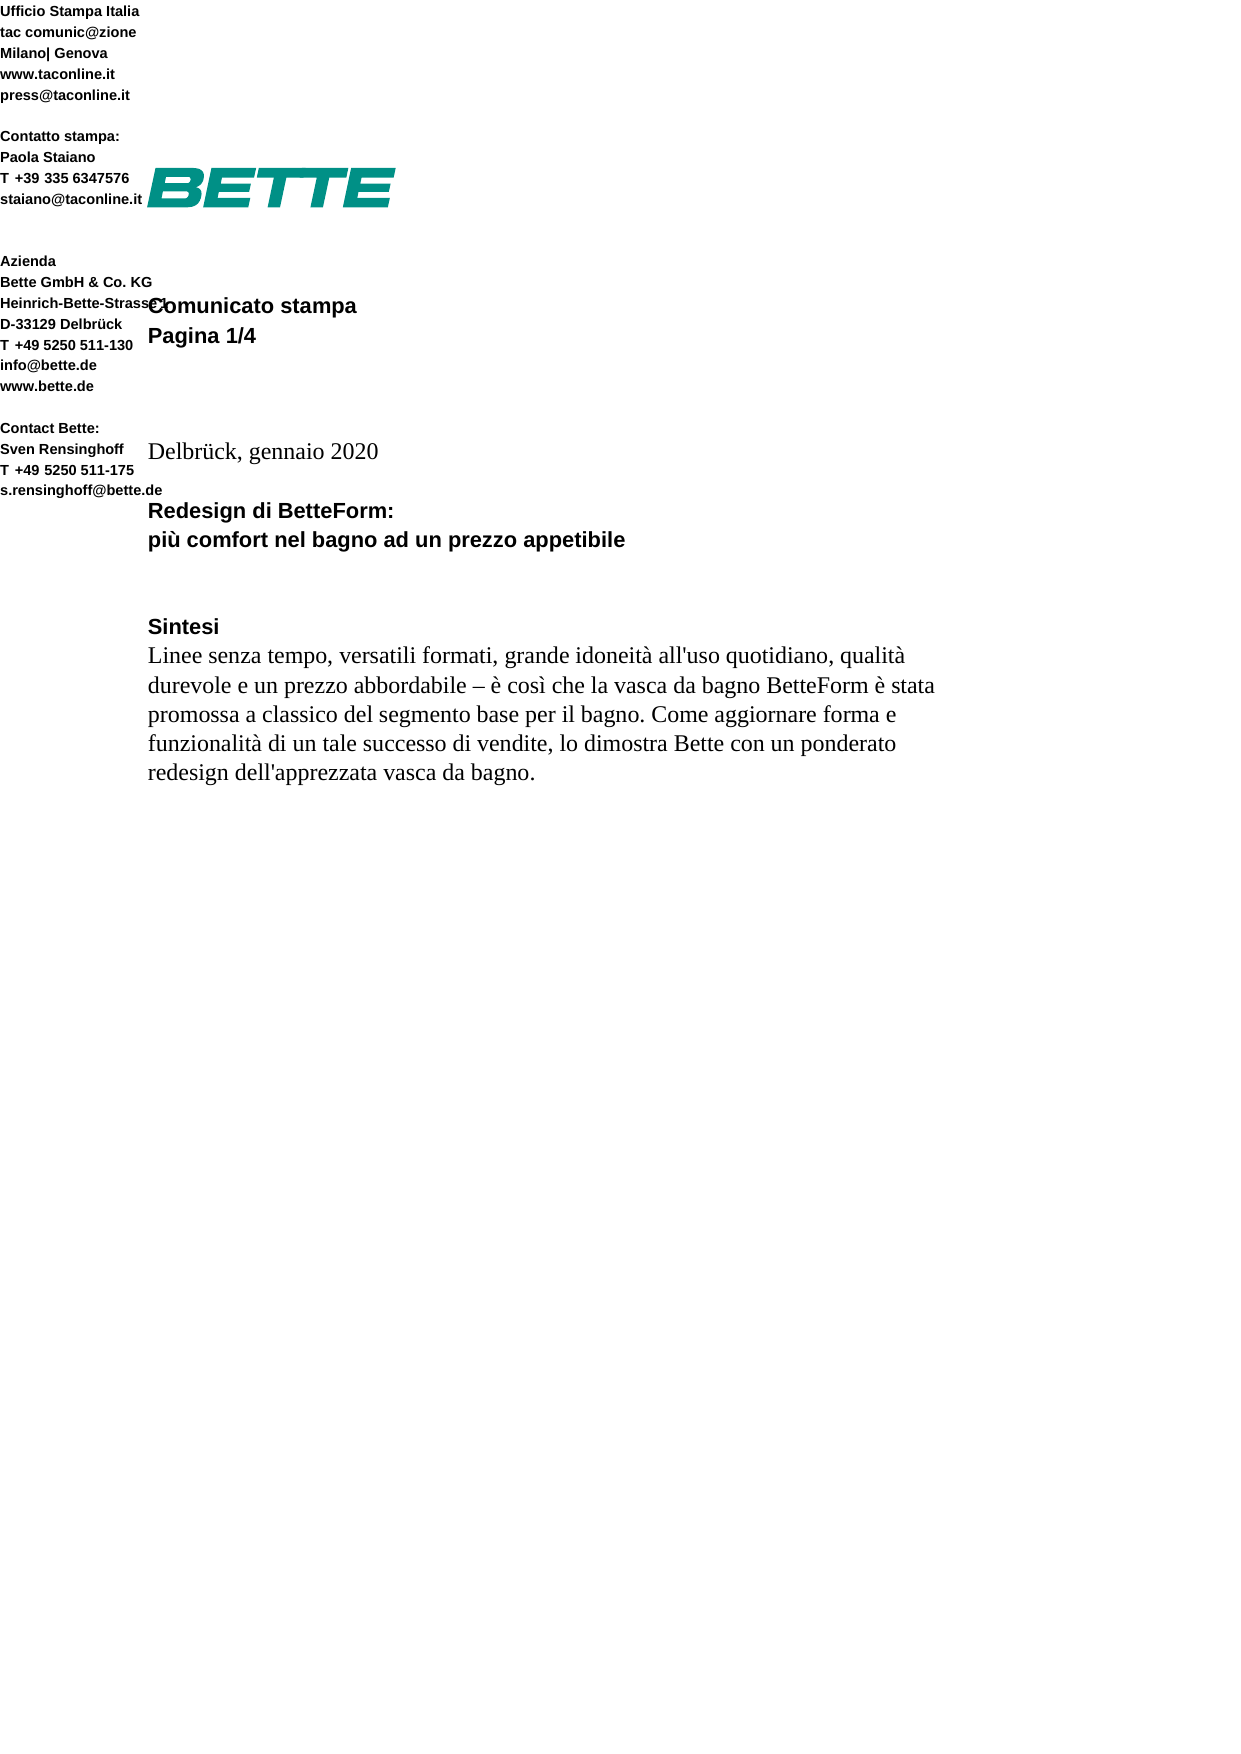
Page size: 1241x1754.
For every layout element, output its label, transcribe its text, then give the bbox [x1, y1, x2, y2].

text Linee senza tempo, versatili formati, grande idoneità all'uso quotidiano, qualità durevole e un prezzo abbordabile – è così che la vasca da bagno BetteForm è stata promossa a classico del segmento base per il bagno. Come aggiornare forma e funzionalità di un tale successo di vendite, lo dimostra Bette con un ponderato redesign dell'apprezzata vasca da bagno. [148, 641, 968, 786]
text Sintesi [148, 611, 968, 641]
text più comfort nel bagno ad un prezzo appetibile [148, 524, 968, 553]
text Delbrück, gennaio 2020 [148, 436, 968, 466]
text Redesign di BetteForm: [148, 495, 968, 524]
